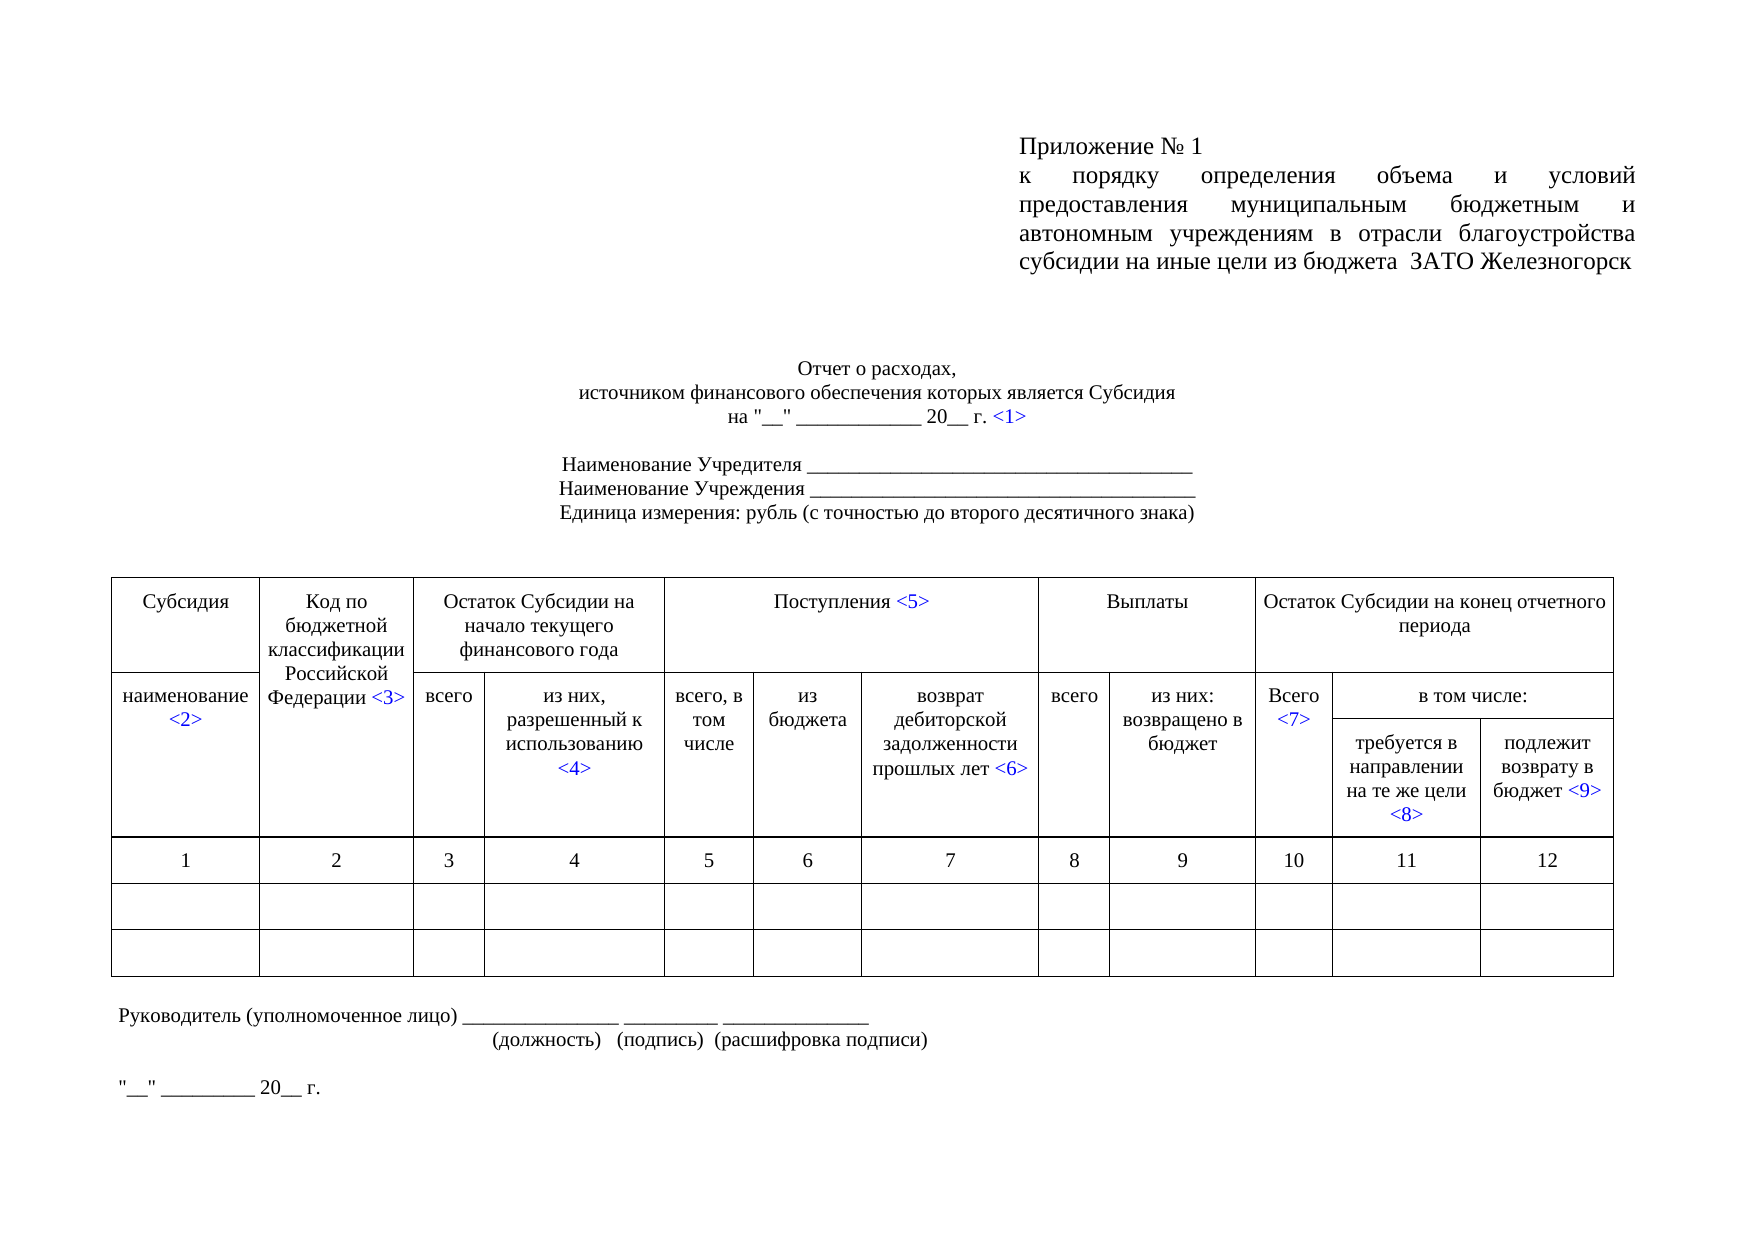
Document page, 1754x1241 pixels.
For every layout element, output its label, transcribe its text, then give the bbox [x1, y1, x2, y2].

table_cell [665, 884, 753, 929]
text Единица измерения: рубль (с точностью до второго десятичного знака) [118, 500, 1636, 524]
table_cell требуется в направлении на те же цели <8> [1333, 719, 1480, 836]
text "__" _________ 20__ г. [118, 1075, 1636, 1099]
table_cell [1110, 884, 1255, 929]
table_cell [260, 884, 413, 929]
table_cell [260, 930, 413, 976]
table_cell [665, 930, 753, 976]
table_cell наименование <2> [112, 673, 259, 836]
table_cell всего [1039, 673, 1109, 836]
table_cell подлежит возврату в бюджет <9> [1481, 719, 1613, 836]
table_cell [862, 930, 1038, 976]
text Наименование Учредителя _____________________________________ [118, 452, 1636, 476]
table_cell всего, в том числе [665, 673, 753, 836]
table_cell [112, 930, 259, 976]
table_cell 1 [112, 838, 259, 883]
table_cell [112, 884, 259, 929]
table_cell 9 [1110, 838, 1255, 883]
table_cell [1256, 930, 1332, 976]
table_cell всего [414, 673, 484, 836]
table_cell [1039, 930, 1109, 976]
table_cell [754, 884, 861, 929]
table_cell 3 [414, 838, 484, 883]
table_cell [862, 884, 1038, 929]
table_header Субсидия [112, 578, 259, 672]
table_cell [1481, 930, 1613, 976]
table_cell Всего <7> [1256, 673, 1332, 836]
table_cell 5 [665, 838, 753, 883]
text на "__" ____________ 20__ г. <1> [118, 404, 1636, 428]
table_header Остаток Субсидии на начало текущего финансового года [414, 578, 664, 672]
table_cell [1039, 884, 1109, 929]
text Наименование Учреждения _____________________________________ [118, 476, 1636, 500]
table_cell 7 [862, 838, 1038, 883]
table_header Поступления <5> [665, 578, 1038, 672]
table_cell возврат дебиторской задолженности прошлых лет <6> [862, 673, 1038, 836]
table_cell [1333, 930, 1480, 976]
table_cell [414, 884, 484, 929]
table_cell 6 [754, 838, 861, 883]
text к порядку определения объема и условий предоставления муниципальным бюджетным и автономным учреждениям в отрасли благоустройства субсидии на иные цели из бюджета ЗАТО Железногорск [1019, 160, 1636, 275]
table_cell [1256, 884, 1332, 929]
text (должность) (подпись) (расшифровка подписи) [118, 1027, 1636, 1051]
text Отчет о расходах, [118, 356, 1636, 380]
table_cell [754, 930, 861, 976]
table_cell 8 [1039, 838, 1109, 883]
table_cell из них: возвращено в бюджет [1110, 673, 1255, 836]
table_cell [414, 930, 484, 976]
table_cell [1110, 930, 1255, 976]
table_cell 11 [1333, 838, 1480, 883]
table_header Остаток Субсидии на конец отчетного периода [1256, 578, 1613, 672]
table_cell из бюджета [754, 673, 861, 836]
table_cell [485, 930, 664, 976]
table_cell [485, 884, 664, 929]
table_cell из них, разрешенный к использованию <4> [485, 673, 664, 836]
table_cell 2 [260, 838, 413, 883]
table_header Код по бюджетной классификации Российской Федерации <3> [260, 578, 413, 836]
table_cell [1333, 884, 1480, 929]
table_header Выплаты [1039, 578, 1255, 672]
text Приложение № 1 [1019, 131, 1636, 160]
table_cell 12 [1481, 838, 1613, 883]
table_cell в том числе: [1333, 673, 1613, 718]
table_cell 4 [485, 838, 664, 883]
text Руководитель (уполномоченное лицо) _______________ _________ ______________ [118, 1003, 1636, 1027]
table_cell 10 [1256, 838, 1332, 883]
table_cell [1481, 884, 1613, 929]
text источником финансового обеспечения которых является Субсидия [118, 380, 1636, 404]
